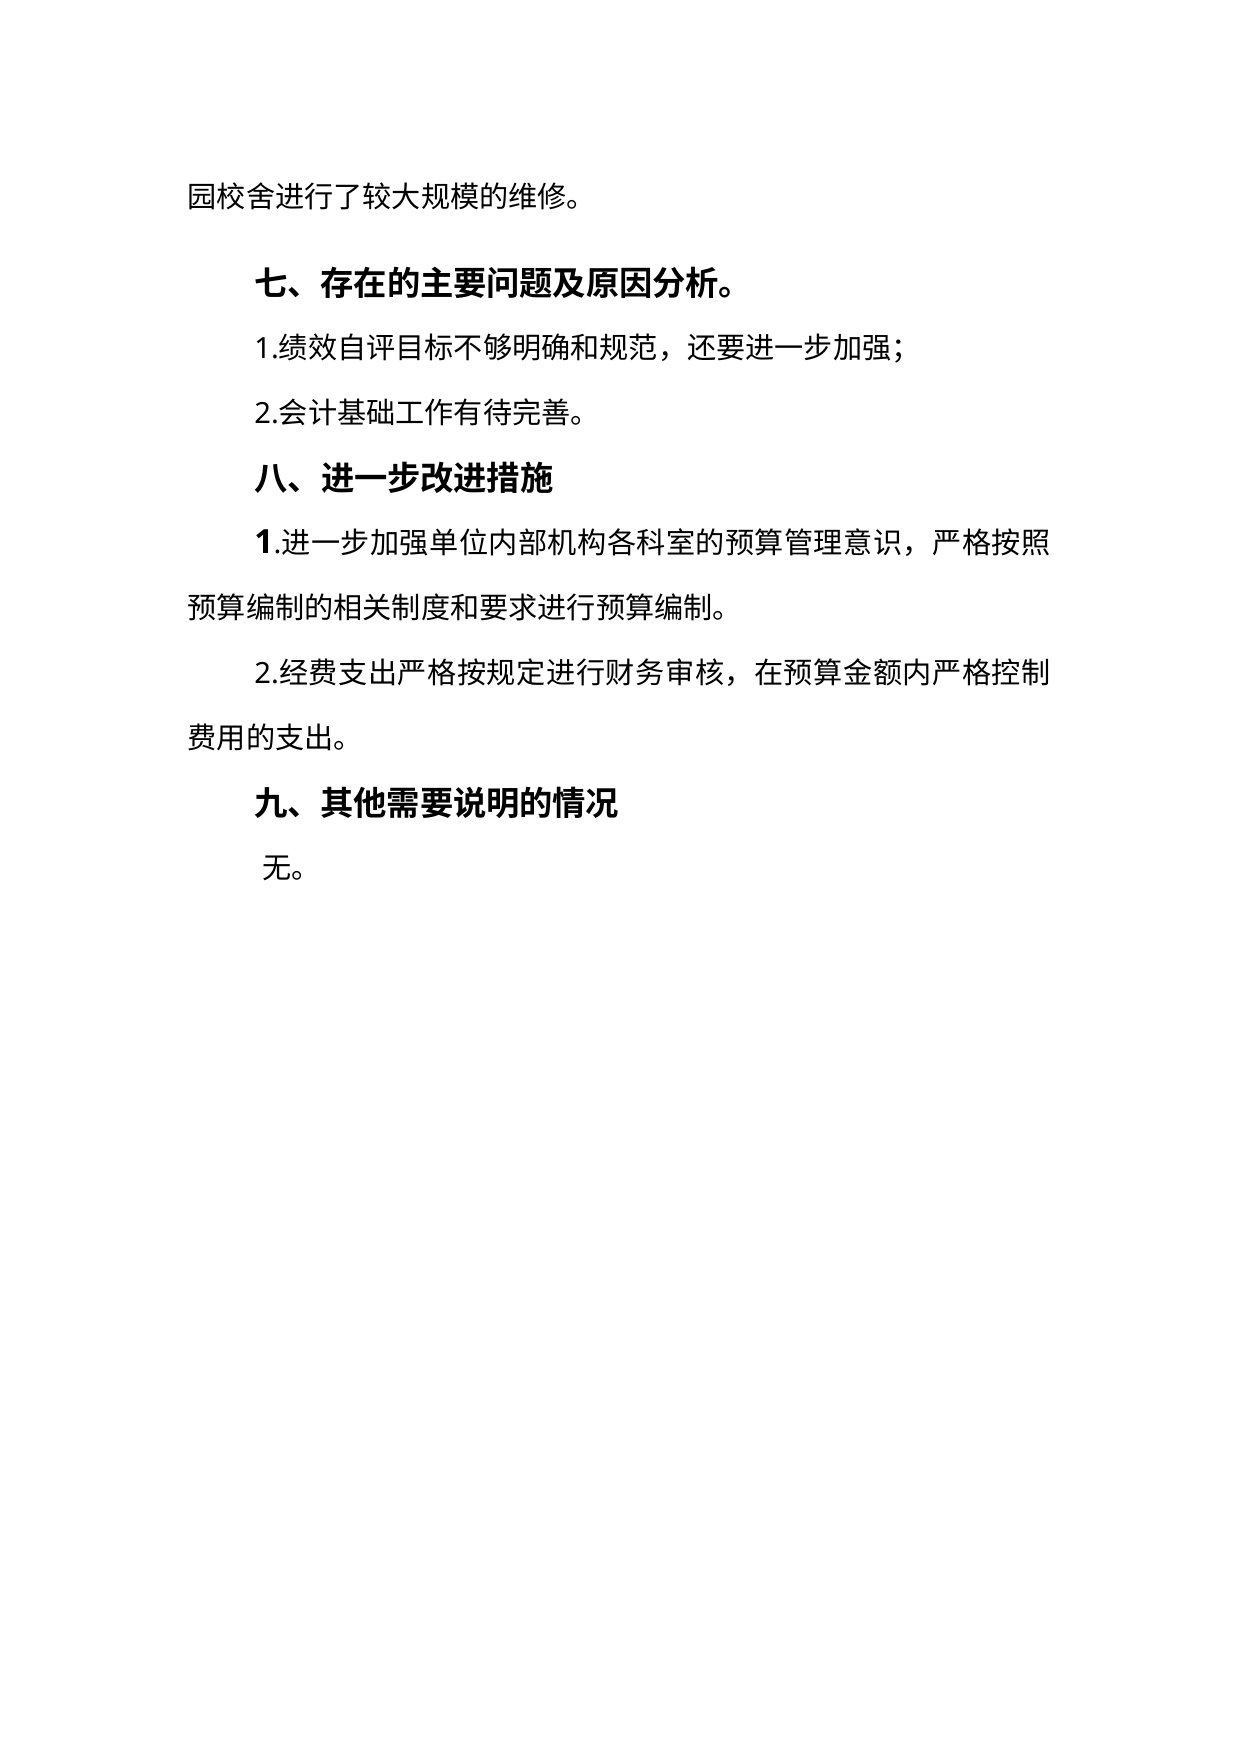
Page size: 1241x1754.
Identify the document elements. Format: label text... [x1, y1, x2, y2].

text 九、其他需要说明的情况 [187, 768, 1053, 833]
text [187, 162, 1053, 227]
text 八、进一步改进措施 [187, 443, 1053, 508]
text 1.进一步加强单位内部机构各科室的预算管理意识，严格按照预算编制的相关制度和要求进行预算编制。 [187, 508, 1053, 638]
text 1.绩效自评目标不够明确和规范，还要进一步加强； [187, 313, 1053, 378]
text 2.经费支出严格按规定进行财务审核，在预算金额内严格控制费用的支出。 [187, 638, 1053, 768]
text 2.会计基础工作有待完善。 [187, 378, 1053, 443]
text 无。 [187, 833, 1053, 898]
text 七、存在的主要问题及原因分析。 [187, 248, 1053, 313]
